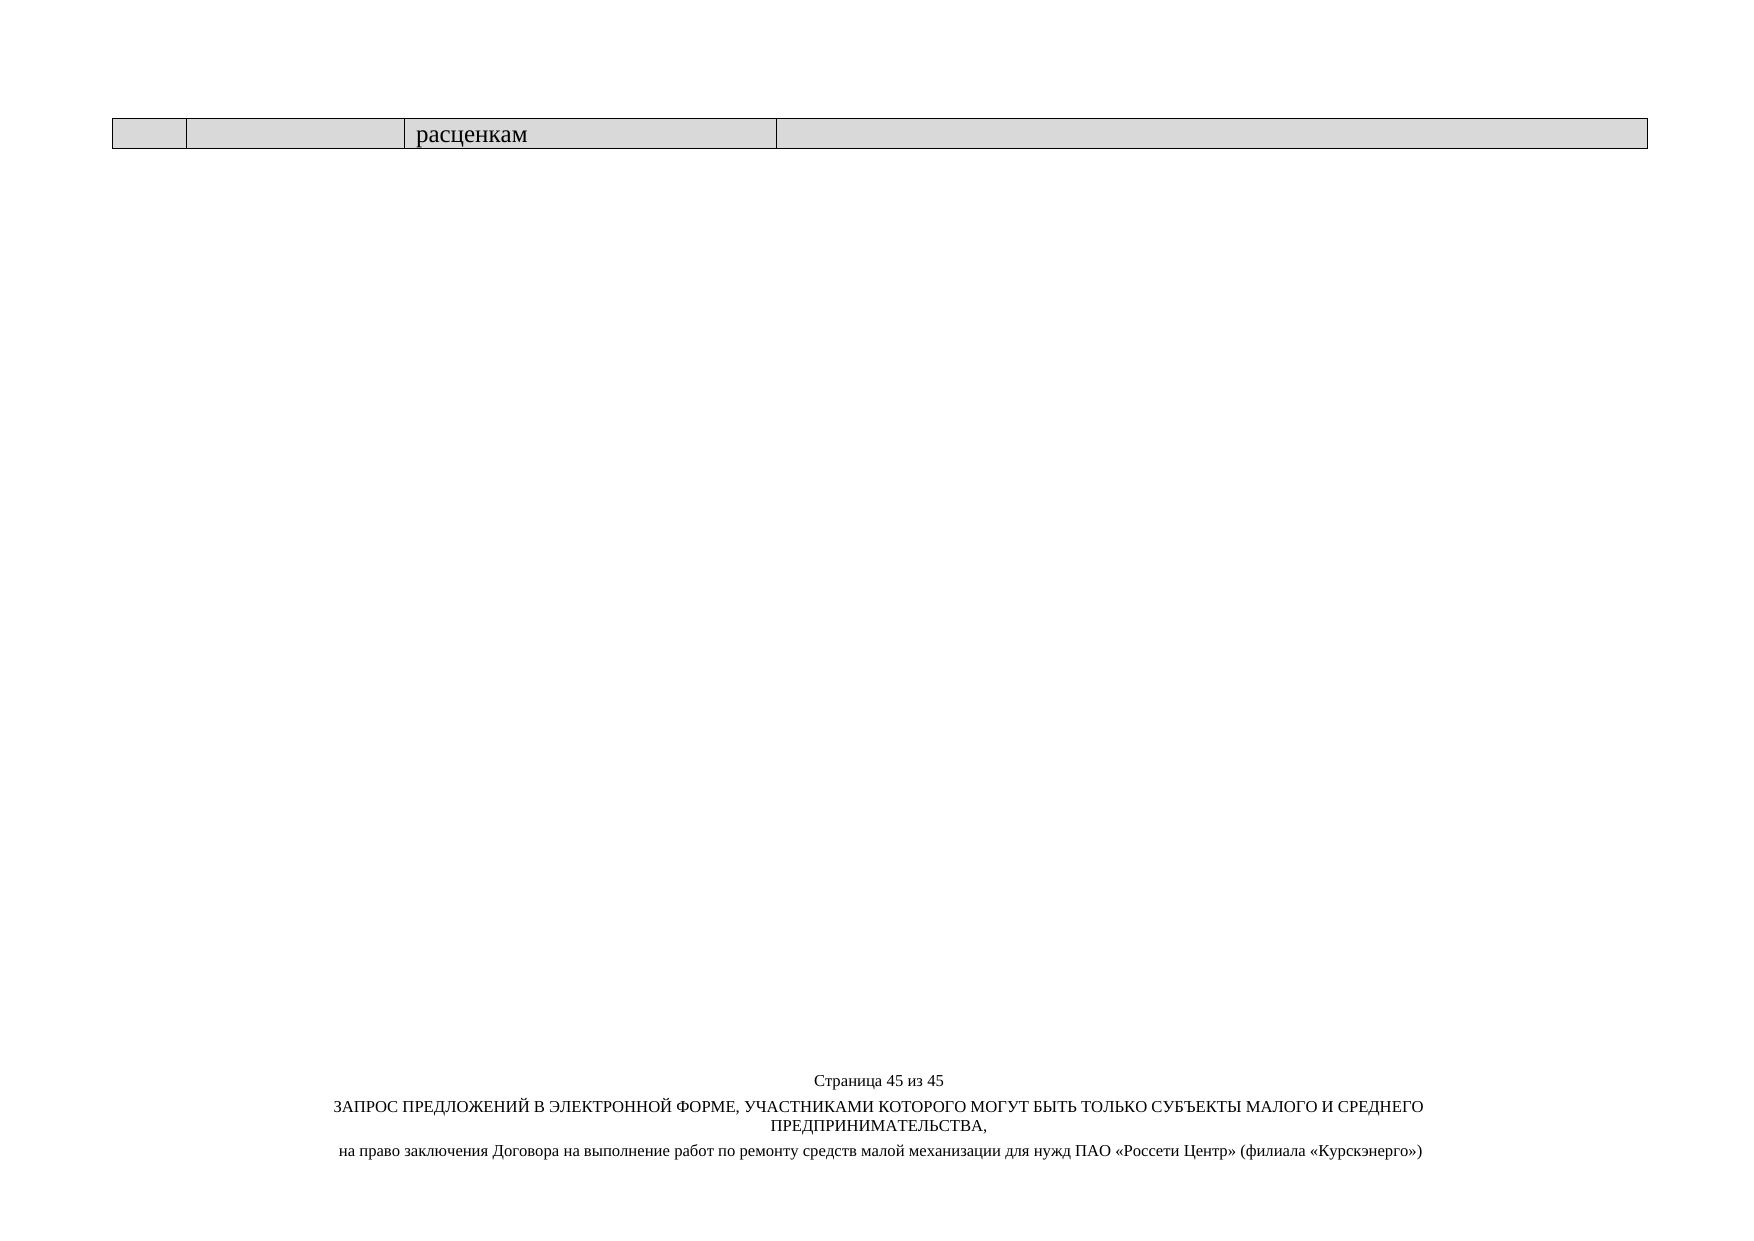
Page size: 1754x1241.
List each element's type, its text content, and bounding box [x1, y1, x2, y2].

table_cell Да. [777, 119, 1647, 148]
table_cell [405, 119, 776, 148]
table_cell [113, 119, 186, 148]
table_cell 3.5.2, 5.5.6 [187, 119, 404, 148]
